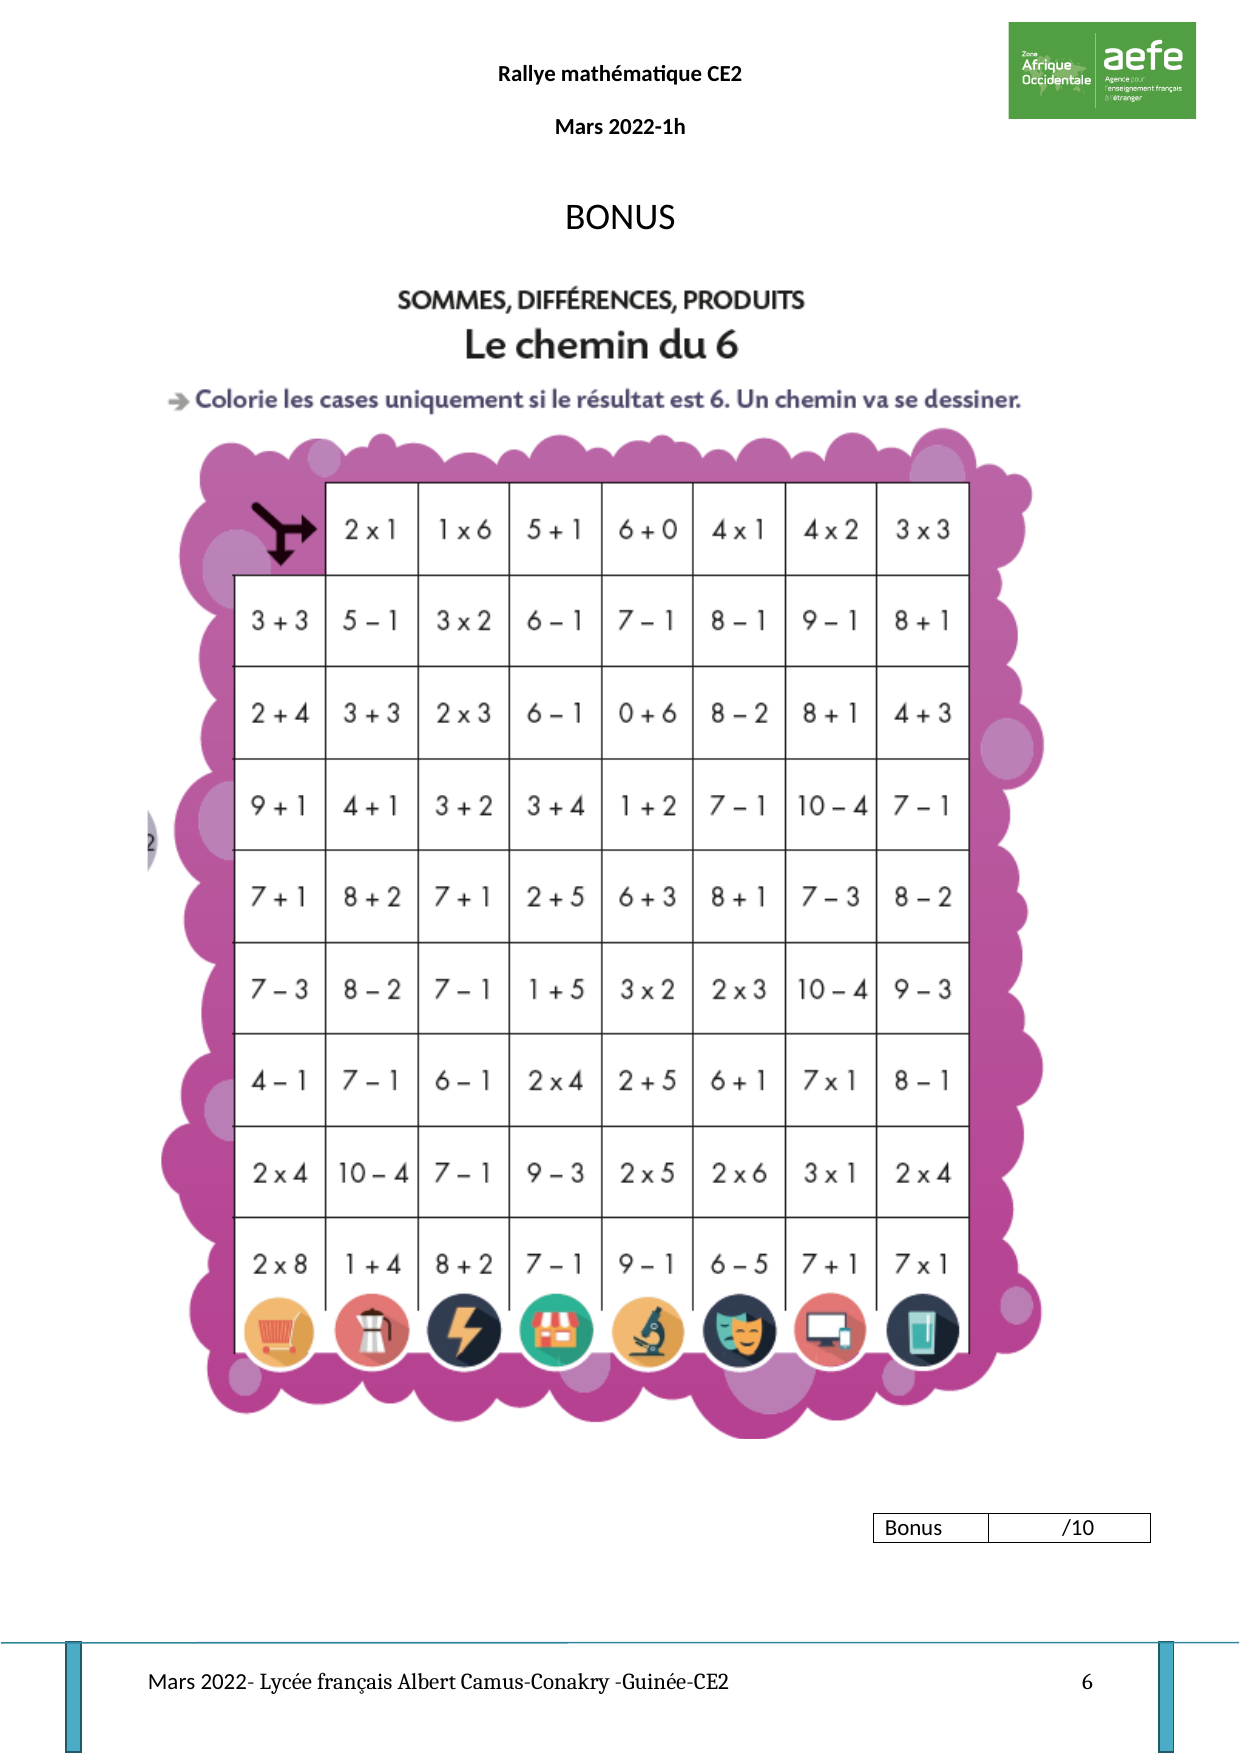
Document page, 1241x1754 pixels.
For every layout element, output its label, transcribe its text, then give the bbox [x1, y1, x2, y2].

table_header Bonus [874, 1514, 988, 1542]
table_header /10 [989, 1514, 1150, 1542]
picture [147, 266, 1049, 1439]
picture [1008, 22, 1197, 119]
text BONUS [148, 193, 1093, 239]
